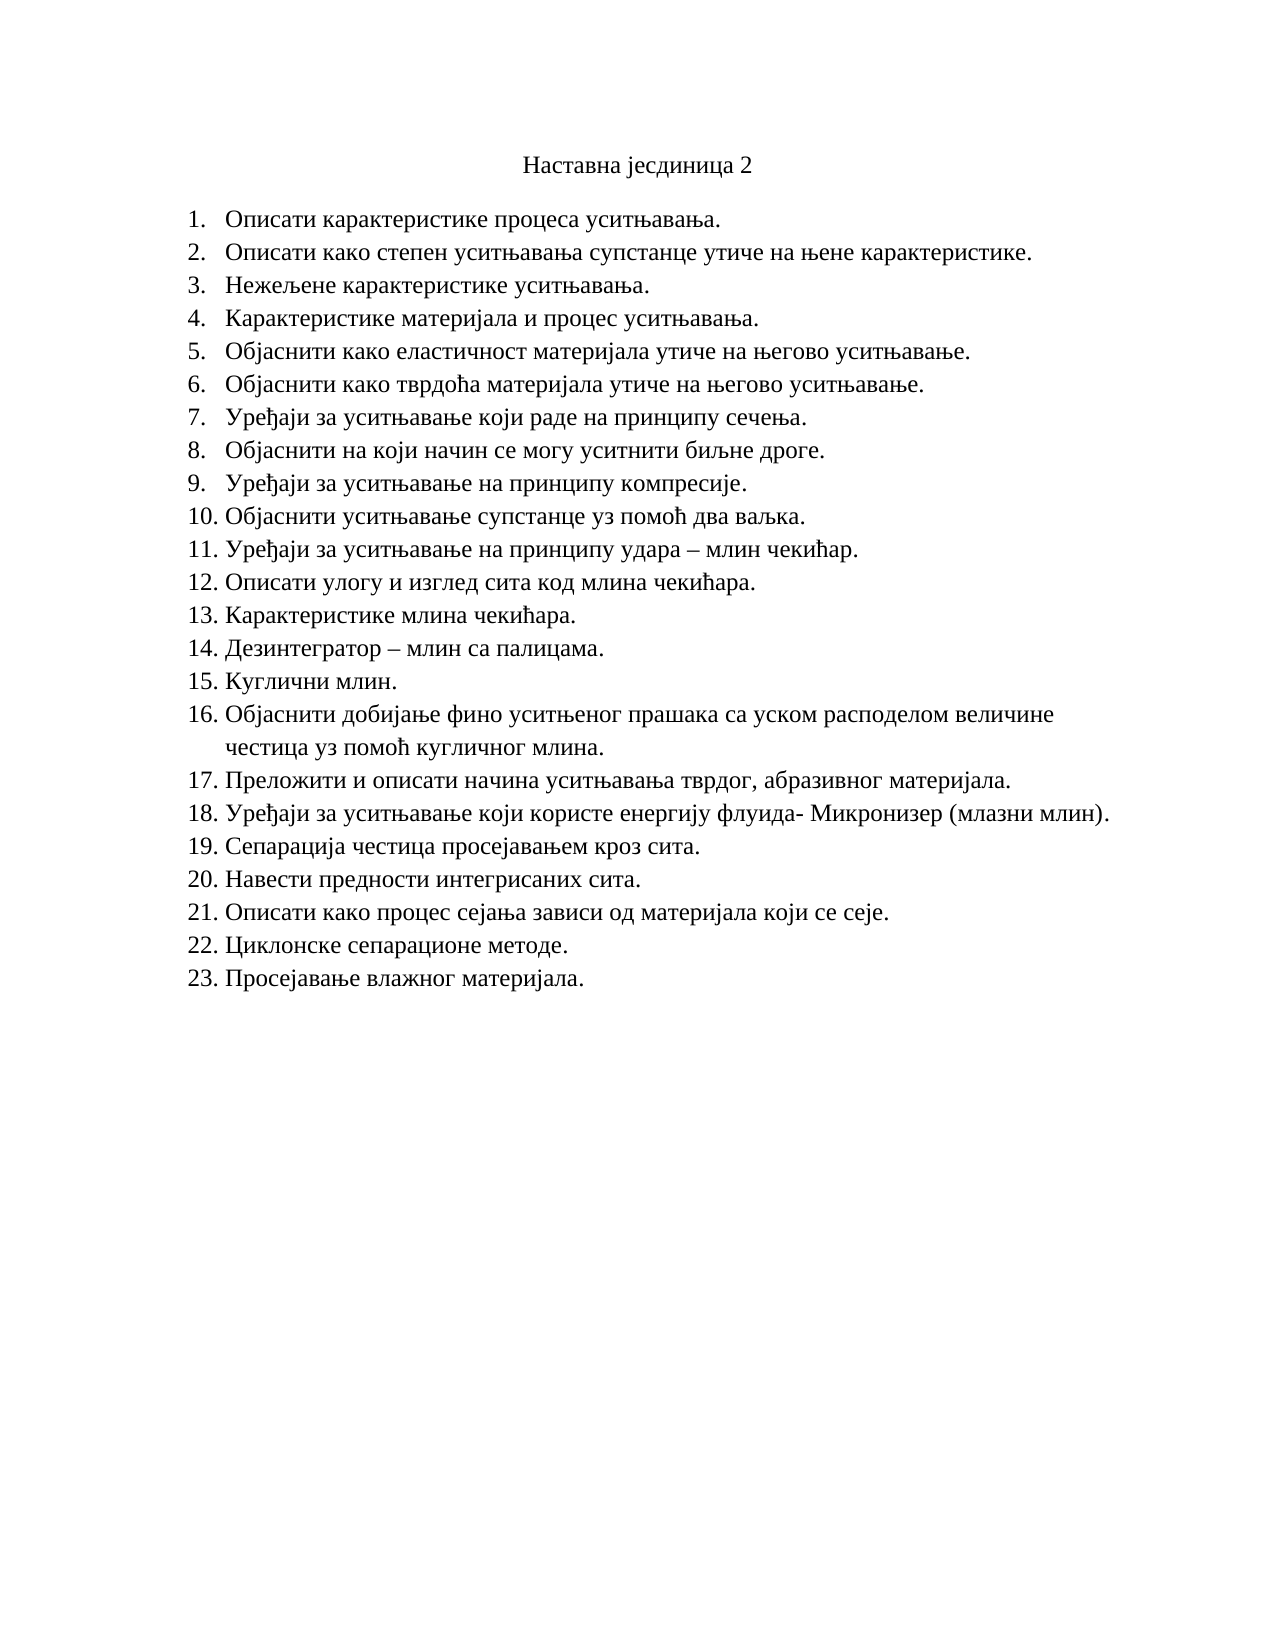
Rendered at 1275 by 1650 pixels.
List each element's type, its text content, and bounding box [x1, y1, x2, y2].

list Описати улогу и изглед сита код млина чекићара. [187, 567, 1125, 596]
list Oписати карактеристике процеса уситњавања. [187, 204, 1125, 233]
list Дезинтегратор – млин са палицама. [187, 633, 1125, 662]
list Навести предности интегрисаних сита. [187, 864, 1125, 893]
list Карактеристике млина чекићара. [187, 600, 1125, 629]
list Нежељене карактеристике уситњавања. [187, 270, 1125, 299]
list Описати како степен уситњавања супстанце утиче на њене карактеристике. [187, 237, 1125, 266]
list Објаснити на који начин се могу уситнити биљне дроге. [187, 435, 1125, 464]
list Куглични млин. [187, 666, 1125, 695]
list Карактеристике материјала и процес уситњавања. [187, 303, 1125, 332]
list Објаснити добијање фино уситњеног прашака са уском расподелом величине честица уз помоћ кугличног млина. [187, 699, 1125, 761]
list Просејавање влажног материјала. [187, 963, 1125, 992]
list Објаснити како тврдоћа материјала утиче на његово уситњавање. [187, 369, 1125, 398]
list Преложити и описати начина уситњавања тврдог, абразивног материјала. [187, 765, 1125, 794]
list Сепарација честица просејавањем кроз сита. [187, 831, 1125, 860]
list Објаснити уситњавање супстанце уз помоћ два ваљка. [187, 501, 1125, 530]
list Уређаји за уситњавање који користе енергију флуида- Микронизер (млазни млин). [187, 798, 1125, 827]
list Циклонске сепарационе методе. [187, 930, 1125, 959]
list Уређаји за уситњавање на принципу компресије. [187, 468, 1125, 497]
list Уређаји за уситњавање на принципу удара – млин чекићар. [187, 534, 1125, 563]
list Објаснити како еластичност материјала утиче на његово уситњавање. [187, 336, 1125, 365]
list Описати како процес сејања зависи од материјала који се сеје. [187, 897, 1125, 926]
text Наставна јесдиница 2 [150, 150, 1125, 179]
list Уређаји за уситњавање који раде на принципу сечења. [187, 402, 1125, 431]
